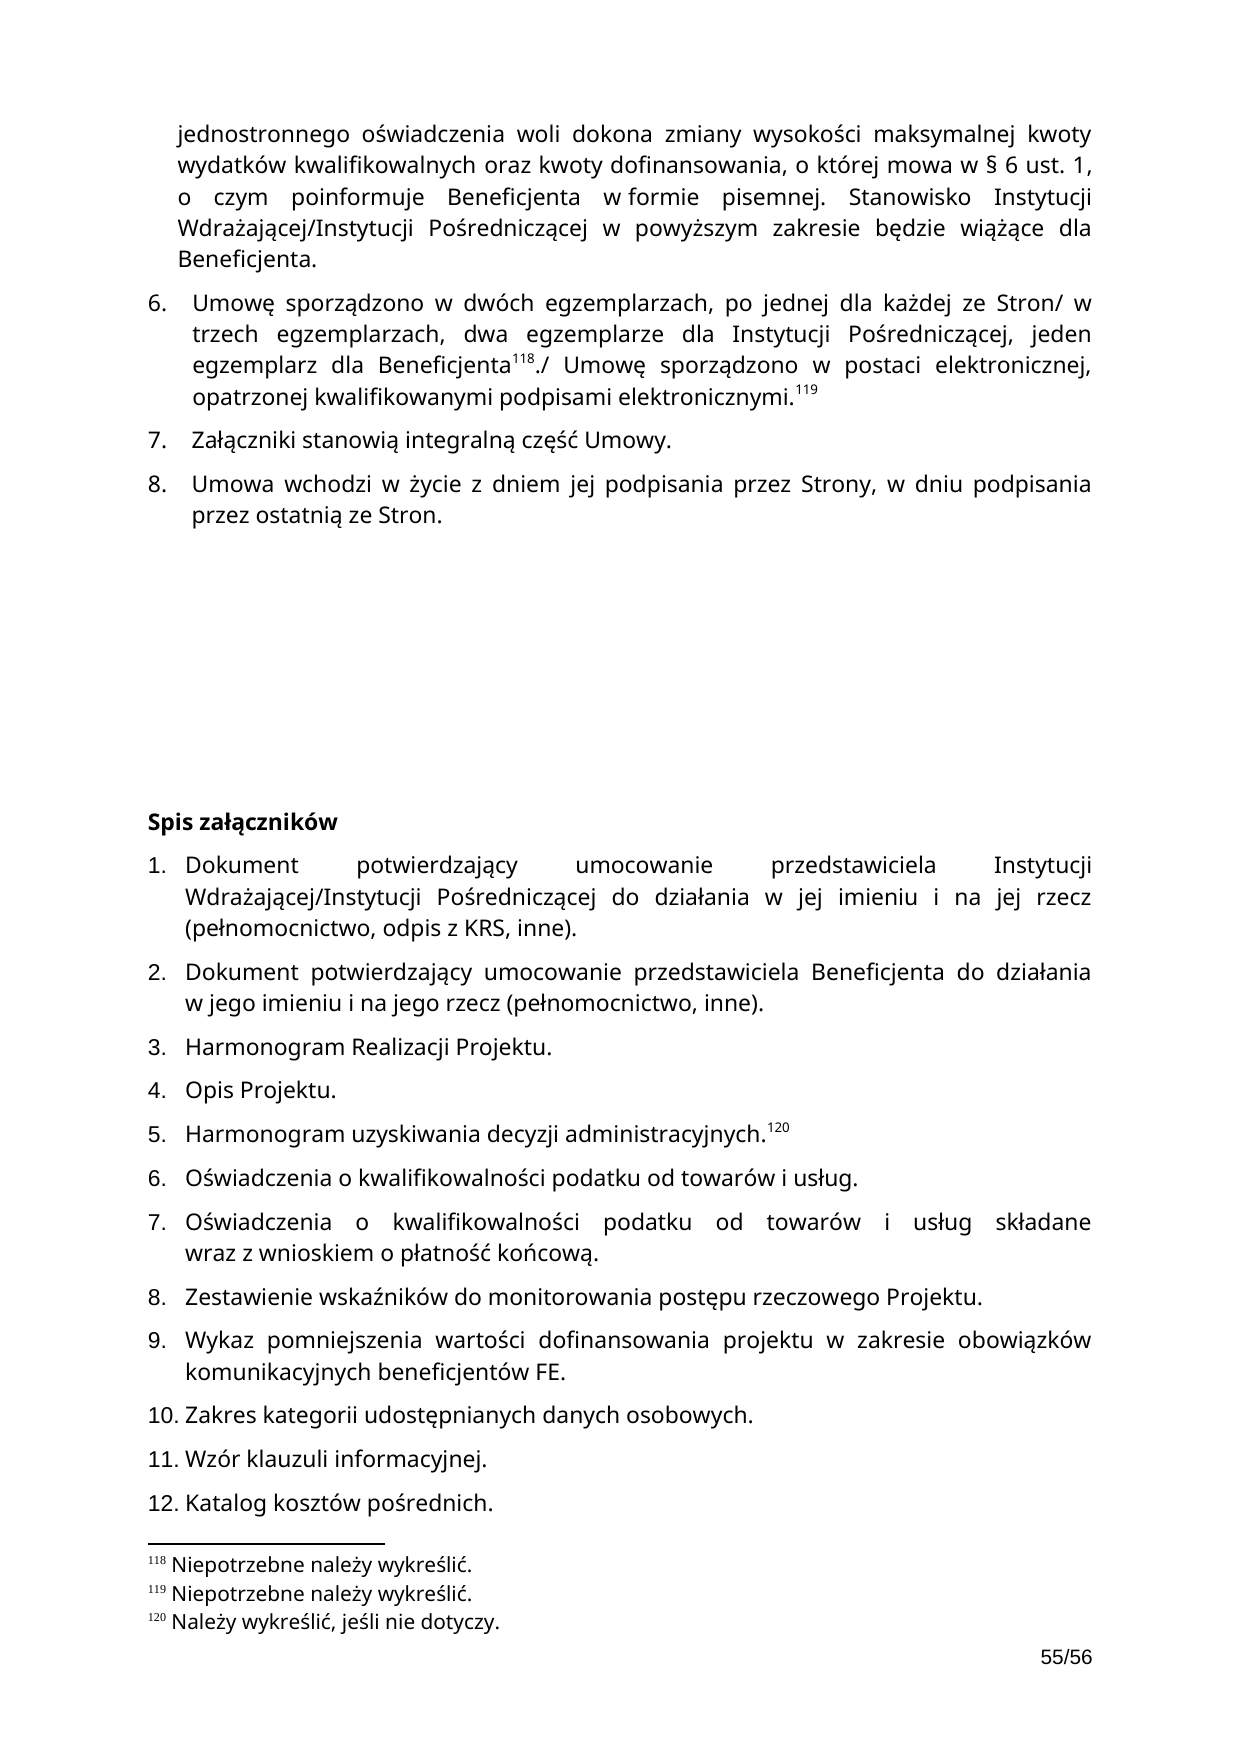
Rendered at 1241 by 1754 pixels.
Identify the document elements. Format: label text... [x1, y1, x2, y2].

list Dokument potwierdzający umocowanie przedstawiciela Instytucji Wdrażającej/Instytucji Pośredniczącej do działania w jej imieniu i na jej rzecz (pełnomocnictwo, odpis z KRS, inne). [148, 849, 1092, 943]
list Zakres kategorii udostępnianych danych osobowych. [148, 1399, 1092, 1431]
list Oświadczenia o kwalifikowalności podatku od towarów i usług składane wraz z wnioskiem o płatność końcową. [148, 1206, 1092, 1268]
list Umowę sporządzono w dwóch egzemplarzach, po jednej dla każdej ze Stron/ w trzech egzemplarzach, dwa egzemplarze dla Instytucji Pośredniczącej, jeden egzemplarz dla Beneficjenta./ Umowę sporządzono w postaci elektronicznej, opatrzonej kwalifikowanymi podpisami elektronicznymi. [148, 287, 1092, 412]
text Spis załączników [148, 806, 1092, 837]
list Opis Projektu. [148, 1074, 1092, 1106]
list Wzór klauzuli informacyjnej. [148, 1443, 1092, 1474]
list Harmonogram Realizacji Projektu. [148, 1031, 1092, 1062]
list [148, 118, 1092, 274]
list Dokument potwierdzający umocowanie przedstawiciela Beneficjenta do działania w jego imieniu i na jego rzecz (pełnomocnictwo, inne). [148, 956, 1092, 1018]
list Katalog kosztów pośrednich. [148, 1487, 1092, 1518]
list Zestawienie wskaźników do monitorowania postępu rzeczowego Projektu. [148, 1281, 1092, 1312]
list Wykaz pomniejszenia wartości dofinansowania projektu w zakresie obowiązków komunikacyjnych beneficjentów FE. [148, 1324, 1092, 1387]
list Umowa wchodzi w życie z dniem jej podpisania przez Strony, w dniu podpisania przez ostatnią ze Stron. [148, 468, 1092, 531]
list Harmonogram uzyskiwania decyzji administracyjnych. [148, 1118, 1092, 1149]
list Oświadczenia o kwalifikowalności podatku od towarów i usług. [148, 1162, 1092, 1193]
list Załączniki stanowią integralną część Umowy. [148, 424, 1092, 456]
